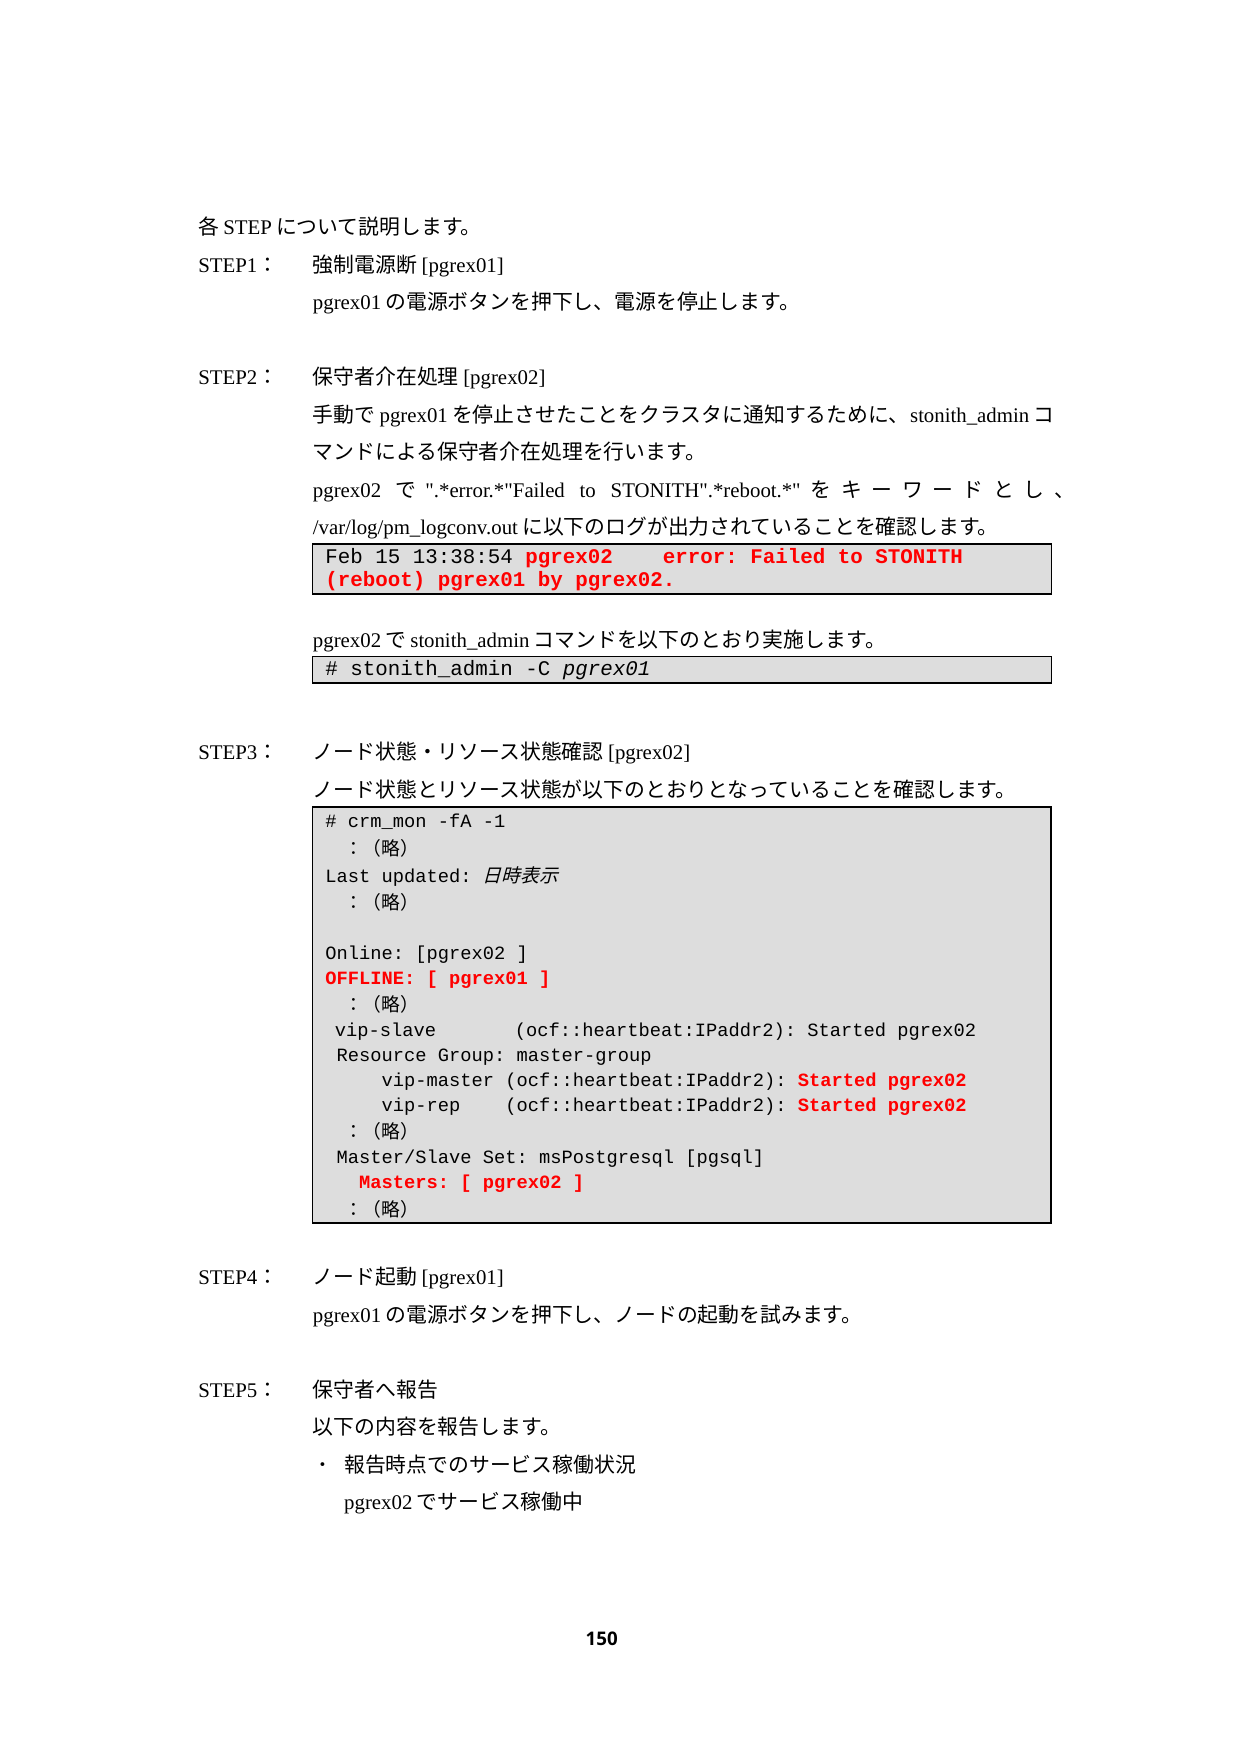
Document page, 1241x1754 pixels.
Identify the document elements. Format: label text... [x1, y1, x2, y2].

text pgrex02でstonith_adminコマンドを以下のとおり実施します。 [313, 619, 1054, 657]
text STEP4： ノード起動 [pgrex01] [198, 1257, 1054, 1294]
text STEP2： 保守者介在処理 [pgrex02] [198, 357, 1054, 394]
text pgrex01の電源ボタンを押下し、ノードの起動を試みます。 [313, 1294, 1054, 1332]
text STEP5： 保守者へ報告 [198, 1369, 1054, 1407]
text 以下の内容を報告します。 [313, 1407, 1054, 1444]
text STEP1： 強制電源断 [pgrex01] [198, 244, 1054, 282]
list 報告時点でのサービス稼働状況 pgrex02でサービス稼働中 [313, 1444, 1054, 1519]
text 手動でpgrex01を停止させたことをクラスタに通知するために、stonith_adminコマンドによる保守者介在処理を行います。 [313, 394, 1054, 469]
text pgrex01の電源ボタンを押下し、電源を停止します。 [313, 282, 1054, 319]
text ノード状態とリソース状態が以下のとおりとなっていることを確認します。 [313, 769, 1054, 807]
text pgrex02で".*error.*"Failed to STONITH".*reboot.*"をキーワードとし、/var/log/pm_logconv.outに以下のログが出力されていることを確認します。 [313, 469, 1054, 544]
text STEP3： ノード状態・リソース状態確認 [pgrex02] [198, 732, 1054, 769]
text 各STEPについて説明します。 [177, 207, 1054, 244]
